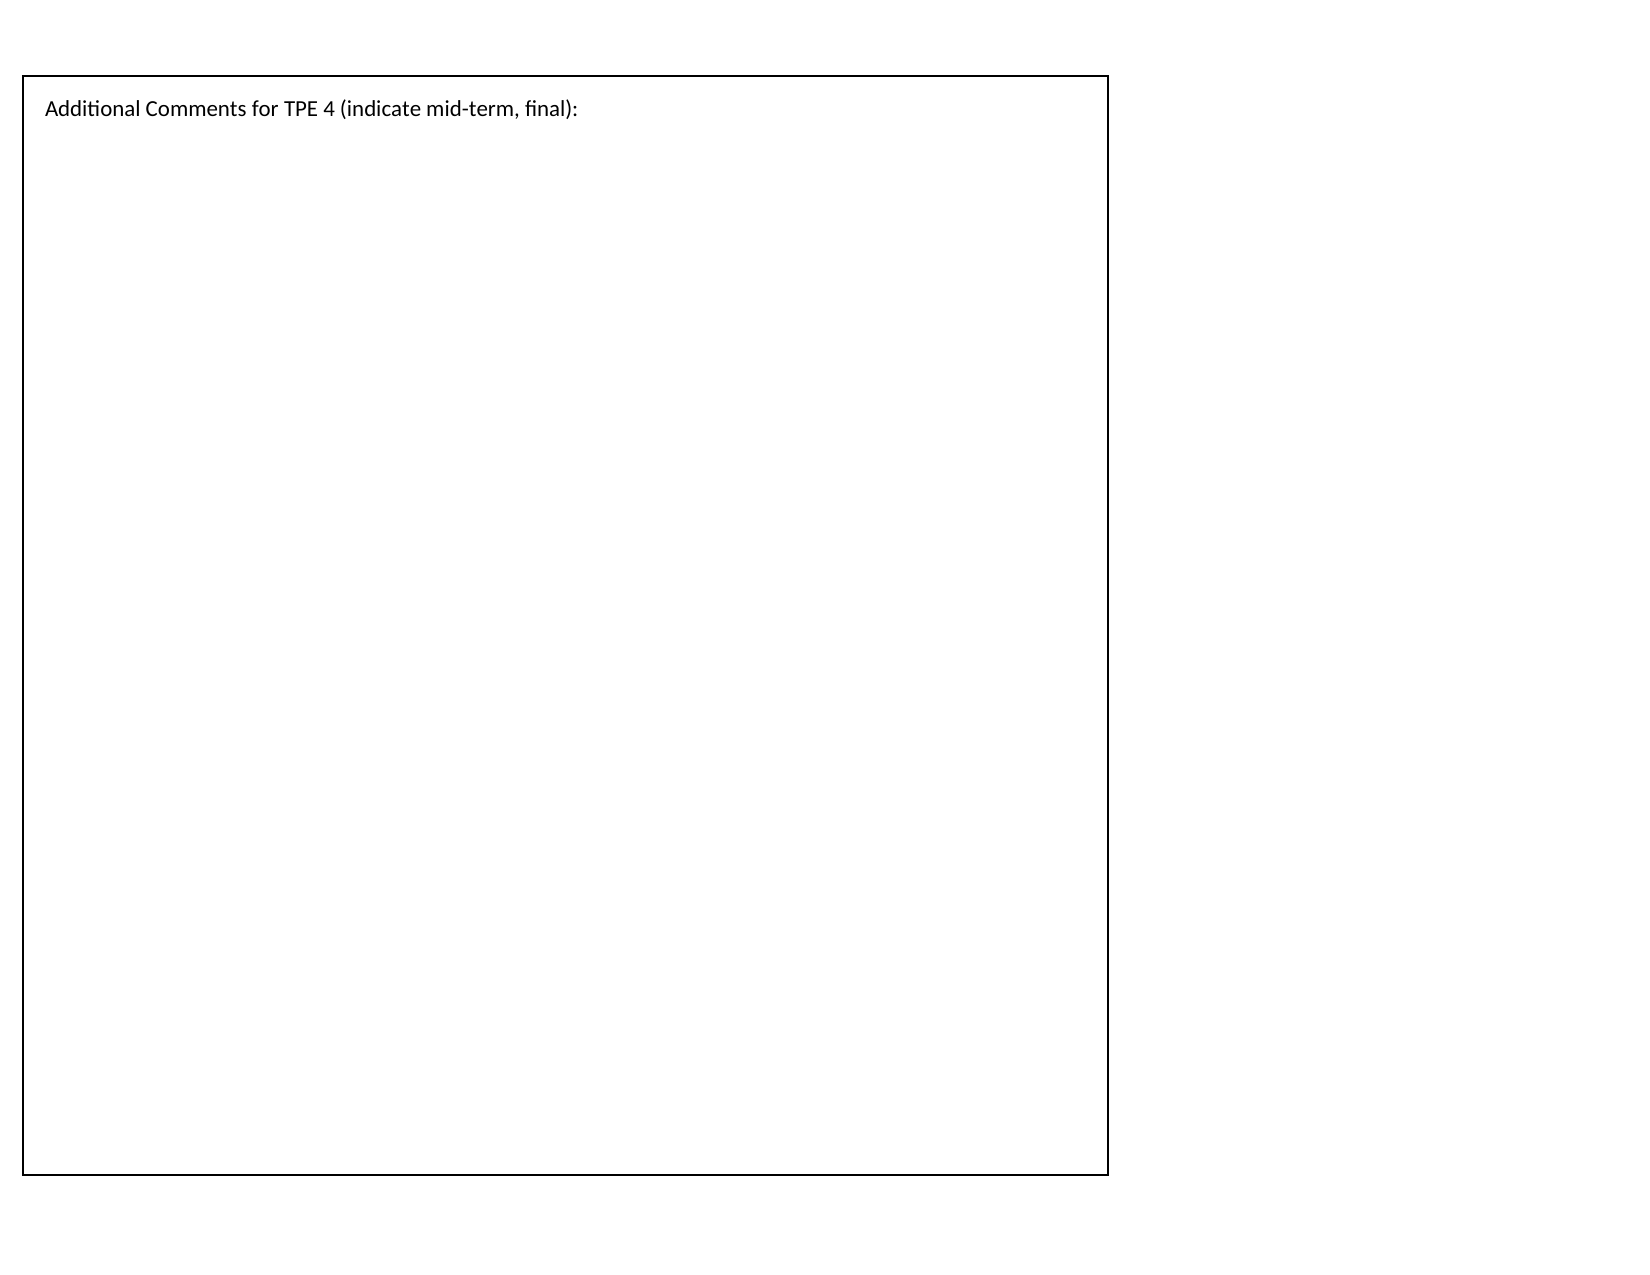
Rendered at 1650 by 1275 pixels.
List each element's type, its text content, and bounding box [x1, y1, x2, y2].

table_cell Additional Comments for TPE 4 (indicate mid-term, final): [24, 77, 1107, 1174]
